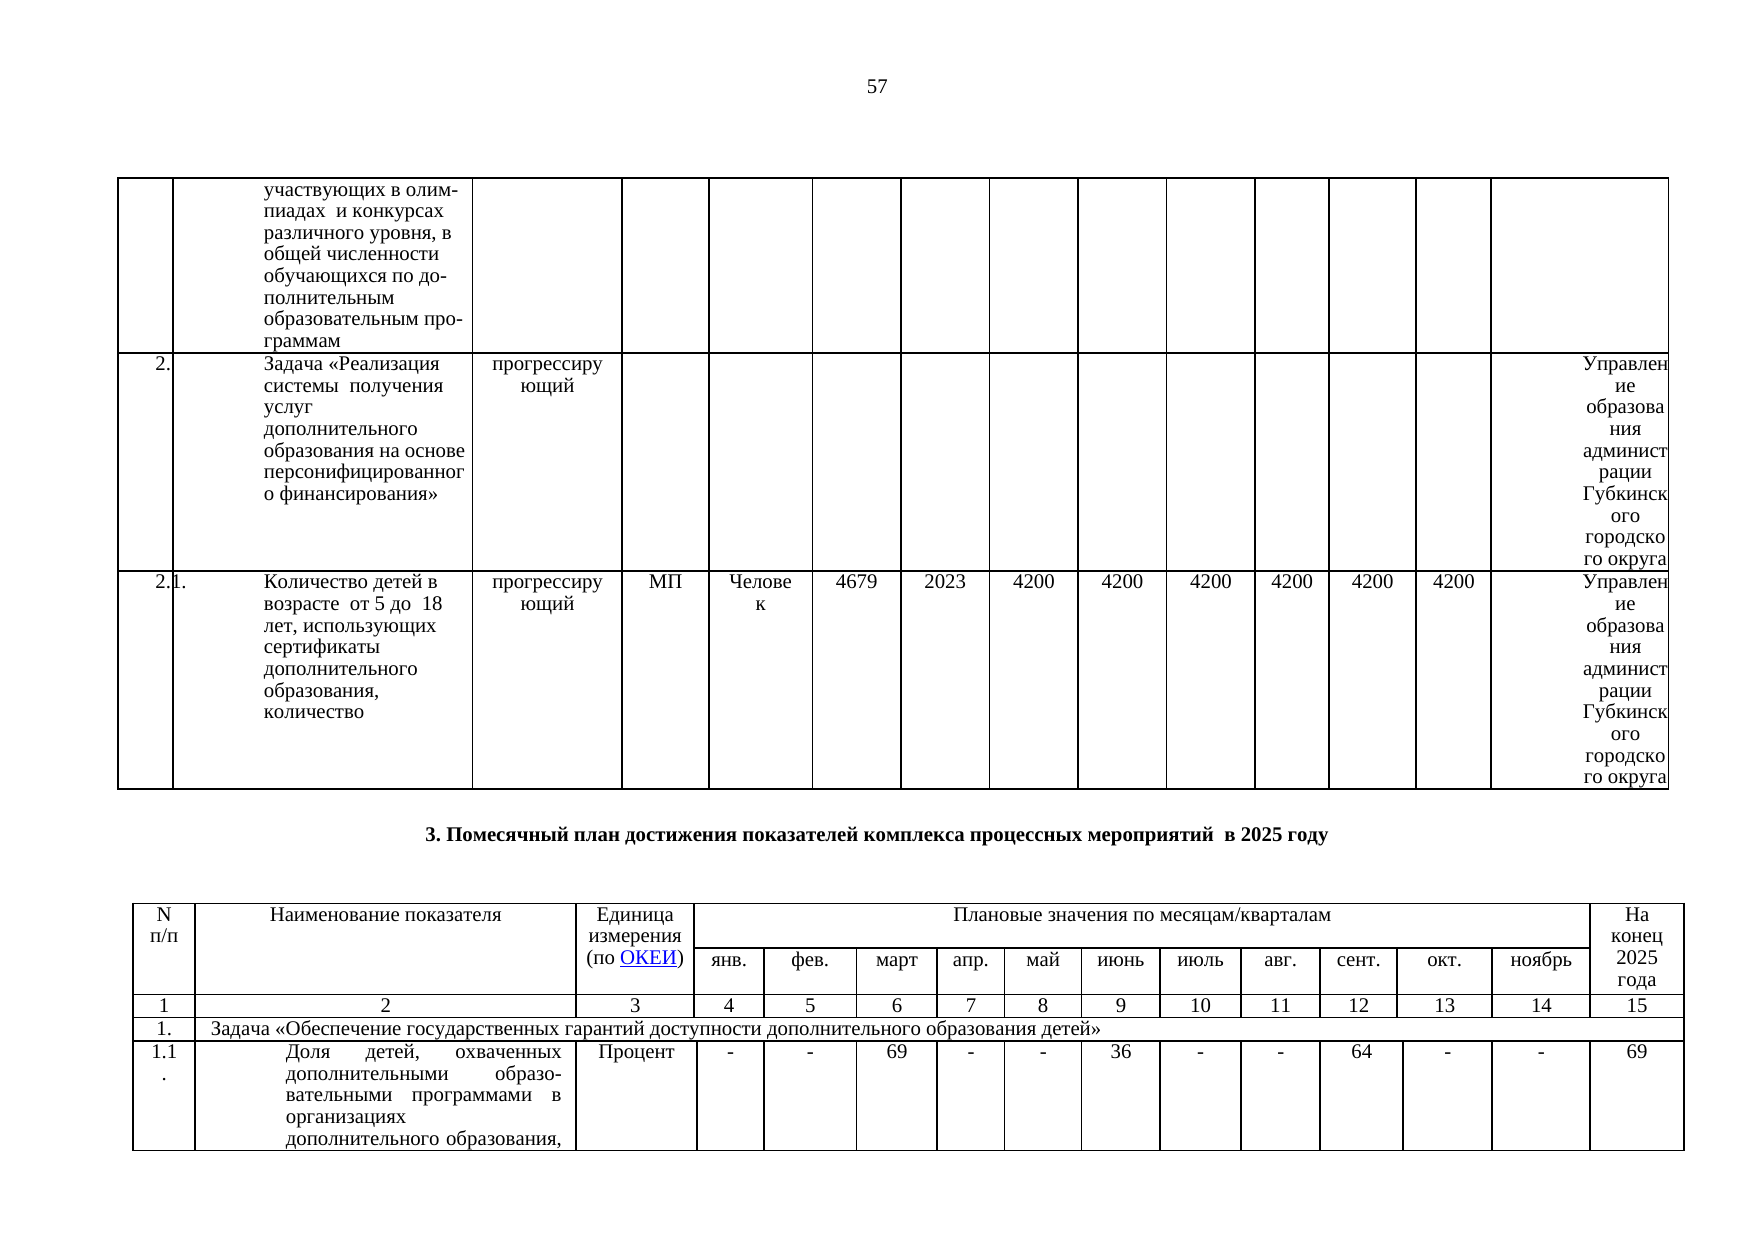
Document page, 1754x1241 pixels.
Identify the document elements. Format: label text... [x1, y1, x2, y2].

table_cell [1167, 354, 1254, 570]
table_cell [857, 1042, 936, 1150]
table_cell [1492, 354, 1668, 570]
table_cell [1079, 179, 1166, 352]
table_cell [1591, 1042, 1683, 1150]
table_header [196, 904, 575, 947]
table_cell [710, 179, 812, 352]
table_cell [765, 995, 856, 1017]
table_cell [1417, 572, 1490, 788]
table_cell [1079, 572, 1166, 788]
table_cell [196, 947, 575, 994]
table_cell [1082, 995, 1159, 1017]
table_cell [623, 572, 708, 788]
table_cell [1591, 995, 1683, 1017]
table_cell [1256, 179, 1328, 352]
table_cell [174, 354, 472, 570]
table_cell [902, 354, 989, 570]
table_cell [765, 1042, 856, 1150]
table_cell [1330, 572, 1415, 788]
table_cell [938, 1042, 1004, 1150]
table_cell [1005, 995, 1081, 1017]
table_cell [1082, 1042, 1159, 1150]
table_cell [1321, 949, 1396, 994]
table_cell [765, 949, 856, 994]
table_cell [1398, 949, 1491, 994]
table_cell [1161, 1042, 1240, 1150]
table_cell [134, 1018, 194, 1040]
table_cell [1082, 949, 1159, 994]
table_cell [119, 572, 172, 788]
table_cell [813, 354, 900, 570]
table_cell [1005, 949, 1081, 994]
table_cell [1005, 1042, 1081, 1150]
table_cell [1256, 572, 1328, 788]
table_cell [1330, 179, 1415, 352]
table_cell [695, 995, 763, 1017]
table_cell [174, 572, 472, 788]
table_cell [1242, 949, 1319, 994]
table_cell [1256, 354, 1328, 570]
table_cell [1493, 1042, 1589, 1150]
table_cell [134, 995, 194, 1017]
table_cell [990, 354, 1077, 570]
subtitle 3. Помесячный план достижения показателей комплекса процессных мероприятий в 2025 году [118, 822, 1636, 877]
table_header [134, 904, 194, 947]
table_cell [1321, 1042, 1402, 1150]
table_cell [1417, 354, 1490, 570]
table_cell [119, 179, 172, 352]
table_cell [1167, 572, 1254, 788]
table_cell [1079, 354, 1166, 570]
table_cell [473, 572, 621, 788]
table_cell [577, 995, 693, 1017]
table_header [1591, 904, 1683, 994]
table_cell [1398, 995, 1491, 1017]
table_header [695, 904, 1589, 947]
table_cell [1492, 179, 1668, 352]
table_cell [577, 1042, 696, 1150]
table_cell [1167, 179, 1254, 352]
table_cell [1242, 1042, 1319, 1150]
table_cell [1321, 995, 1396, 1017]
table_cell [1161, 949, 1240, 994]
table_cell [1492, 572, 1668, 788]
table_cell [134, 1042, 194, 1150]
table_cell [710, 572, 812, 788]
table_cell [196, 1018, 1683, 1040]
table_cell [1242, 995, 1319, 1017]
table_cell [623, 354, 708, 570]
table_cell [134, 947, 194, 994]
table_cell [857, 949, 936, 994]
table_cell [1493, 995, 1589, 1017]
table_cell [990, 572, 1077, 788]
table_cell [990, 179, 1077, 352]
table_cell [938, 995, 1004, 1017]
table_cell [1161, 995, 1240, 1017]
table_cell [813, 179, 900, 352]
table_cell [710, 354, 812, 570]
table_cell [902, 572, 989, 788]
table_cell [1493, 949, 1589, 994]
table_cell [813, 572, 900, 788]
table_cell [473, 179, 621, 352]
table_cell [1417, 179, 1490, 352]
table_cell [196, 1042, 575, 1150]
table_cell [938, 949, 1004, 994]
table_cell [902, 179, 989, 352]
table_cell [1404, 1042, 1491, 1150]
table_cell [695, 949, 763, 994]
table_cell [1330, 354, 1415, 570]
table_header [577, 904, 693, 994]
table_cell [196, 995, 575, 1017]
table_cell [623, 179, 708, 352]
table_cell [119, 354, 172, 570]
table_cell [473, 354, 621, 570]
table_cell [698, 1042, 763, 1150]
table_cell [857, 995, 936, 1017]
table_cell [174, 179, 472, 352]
